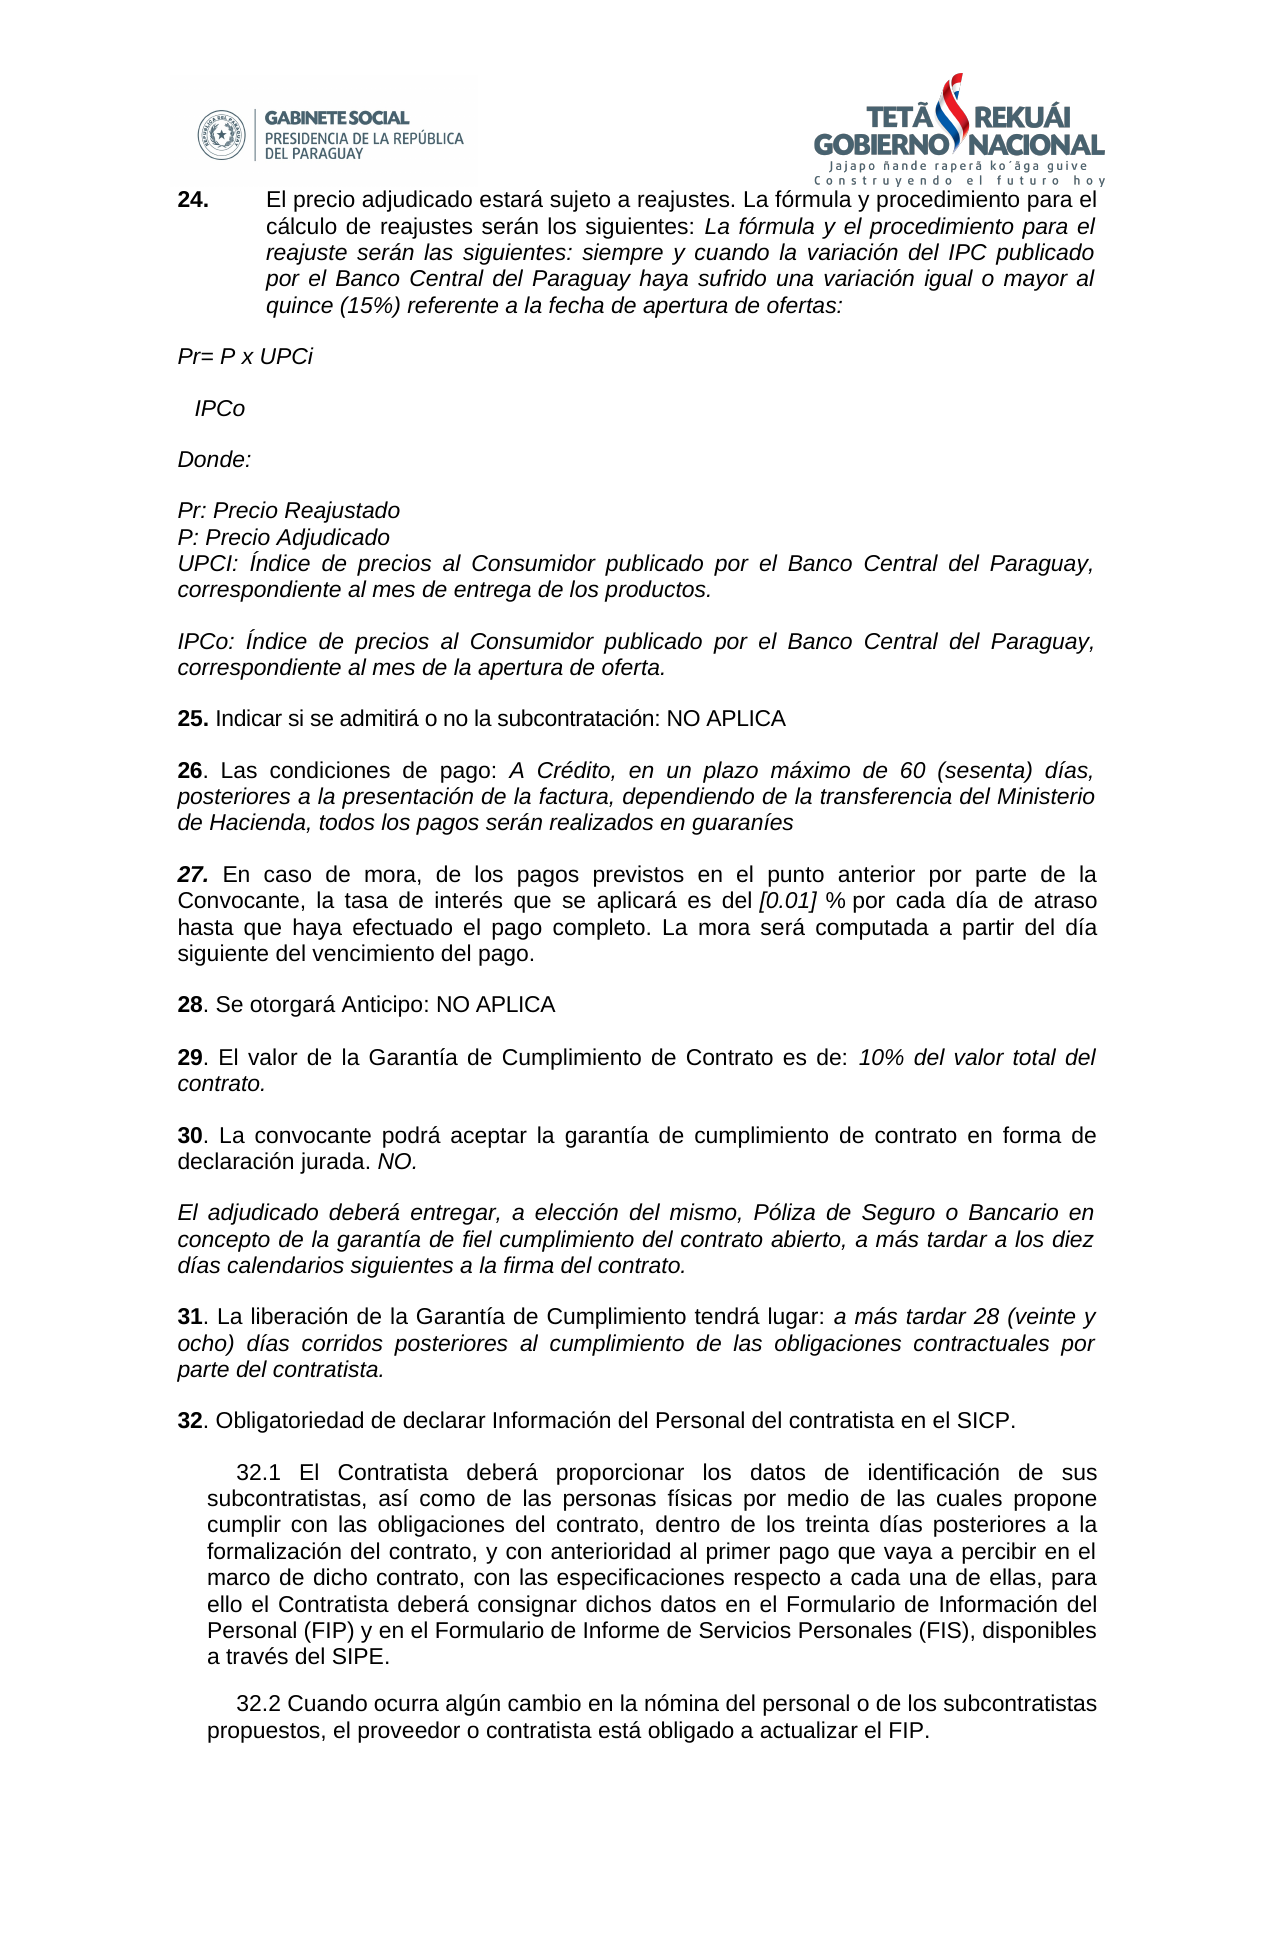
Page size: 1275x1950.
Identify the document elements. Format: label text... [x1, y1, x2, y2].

list UPCI: Índice de precios al Consumidor publicado por el Banco Central del Paraguay, correspondiente al mes de entrega de los productos. [177, 550, 1098, 603]
text 25. Indicar si se admitirá o no la subcontratación: NO APLICA [177, 705, 1098, 732]
text 32.2 Cuando ocurra algún cambio en la nómina del personal o de los subcontratistas propuestos, el proveedor o contratista está obligado a actualizar el FIP. [207, 1690, 1098, 1743]
text 26. Las condiciones de pago: A Crédito, en un plazo máximo de 60 (sesenta) días, posteriores a la presentación de la factura, dependiendo de la transferencia del Ministerio de Hacienda, todos los pagos serán realizados en guaraníes [177, 757, 1098, 836]
text IPCo: Índice de precios al Consumidor publicado por el Banco Central del Paraguay, correspondiente al mes de la apertura de oferta. [177, 628, 1098, 680]
picture [170, 75, 478, 187]
text 30. La convocante podrá aceptar la garantía de cumplimiento de contrato en forma de declaración jurada. NO. [177, 1122, 1098, 1174]
text 29. El valor de la Garantía de Cumplimiento de Contrato es de: 10% del valor total del contrato. [177, 1044, 1098, 1097]
text Donde: [177, 446, 1098, 472]
list El precio adjudicado estará sujeto a reajustes. La fórmula y procedimiento para el cálculo de reajustes serán los siguientes: La fórmula y el procedimiento para el reajuste serán las siguientes: siempre y cuando la variación del IPC publicado por el Banco Central del Paraguay haya sufrido una variación igual o mayor al quince (15%) referente a la fecha de apertura de ofertas: [177, 186, 1098, 318]
list P: Precio Adjudicado [177, 523, 1098, 550]
list IPCo [162, 394, 1098, 421]
text El adjudicado deberá entregar, a elección del mismo, Póliza de Seguro o Bancario en concepto de la garantía de fiel cumplimiento del contrato abierto, a más tardar a los diez días calendarios siguientes a la firma del contrato. [177, 1199, 1098, 1278]
list 32.1 El Contratista deberá proporcionar los datos de identificación de sus subcontratistas, así como de las personas físicas por medio de las cuales propone cumplir con las obligaciones del contrato, dentro de los treinta días posteriores a la formalización del contrato, y con anterioridad al primer pago que vaya a percibir en el marco de dicho contrato, con las especificaciones respecto a cada una de ellas, para ello el Contratista deberá consignar dichos datos en el Formulario de Información del Personal (FIP) y en el Formulario de Informe de Servicios Personales (FIS), disponibles a través del SIPE. [207, 1459, 1098, 1669]
text 28. Se otorgará Anticipo: NO APLICA [177, 991, 1098, 1017]
picture [814, 73, 1105, 187]
text 31. La liberación de la Garantía de Cumplimiento tendrá lugar: a más tardar 28 (veinte y ocho) días corridos posteriores al cumplimiento de las obligaciones contractuales por parte del contratista. [177, 1303, 1098, 1382]
text Pr= P x UPCi [177, 343, 1098, 369]
list Pr: Precio Reajustado [177, 497, 1098, 523]
text 27. En caso de mora, de los pagos previstos en el punto anterior por parte de la Convocante, la tasa de interés que se aplicará es del [0.01] % por cada día de atraso hasta que haya efectuado el pago completo. La mora será computada a partir del día siguiente del vencimiento del pago. [177, 861, 1098, 966]
text 32. Obligatoriedad de declarar Información del Personal del contratista en el SICP. [177, 1407, 1098, 1434]
